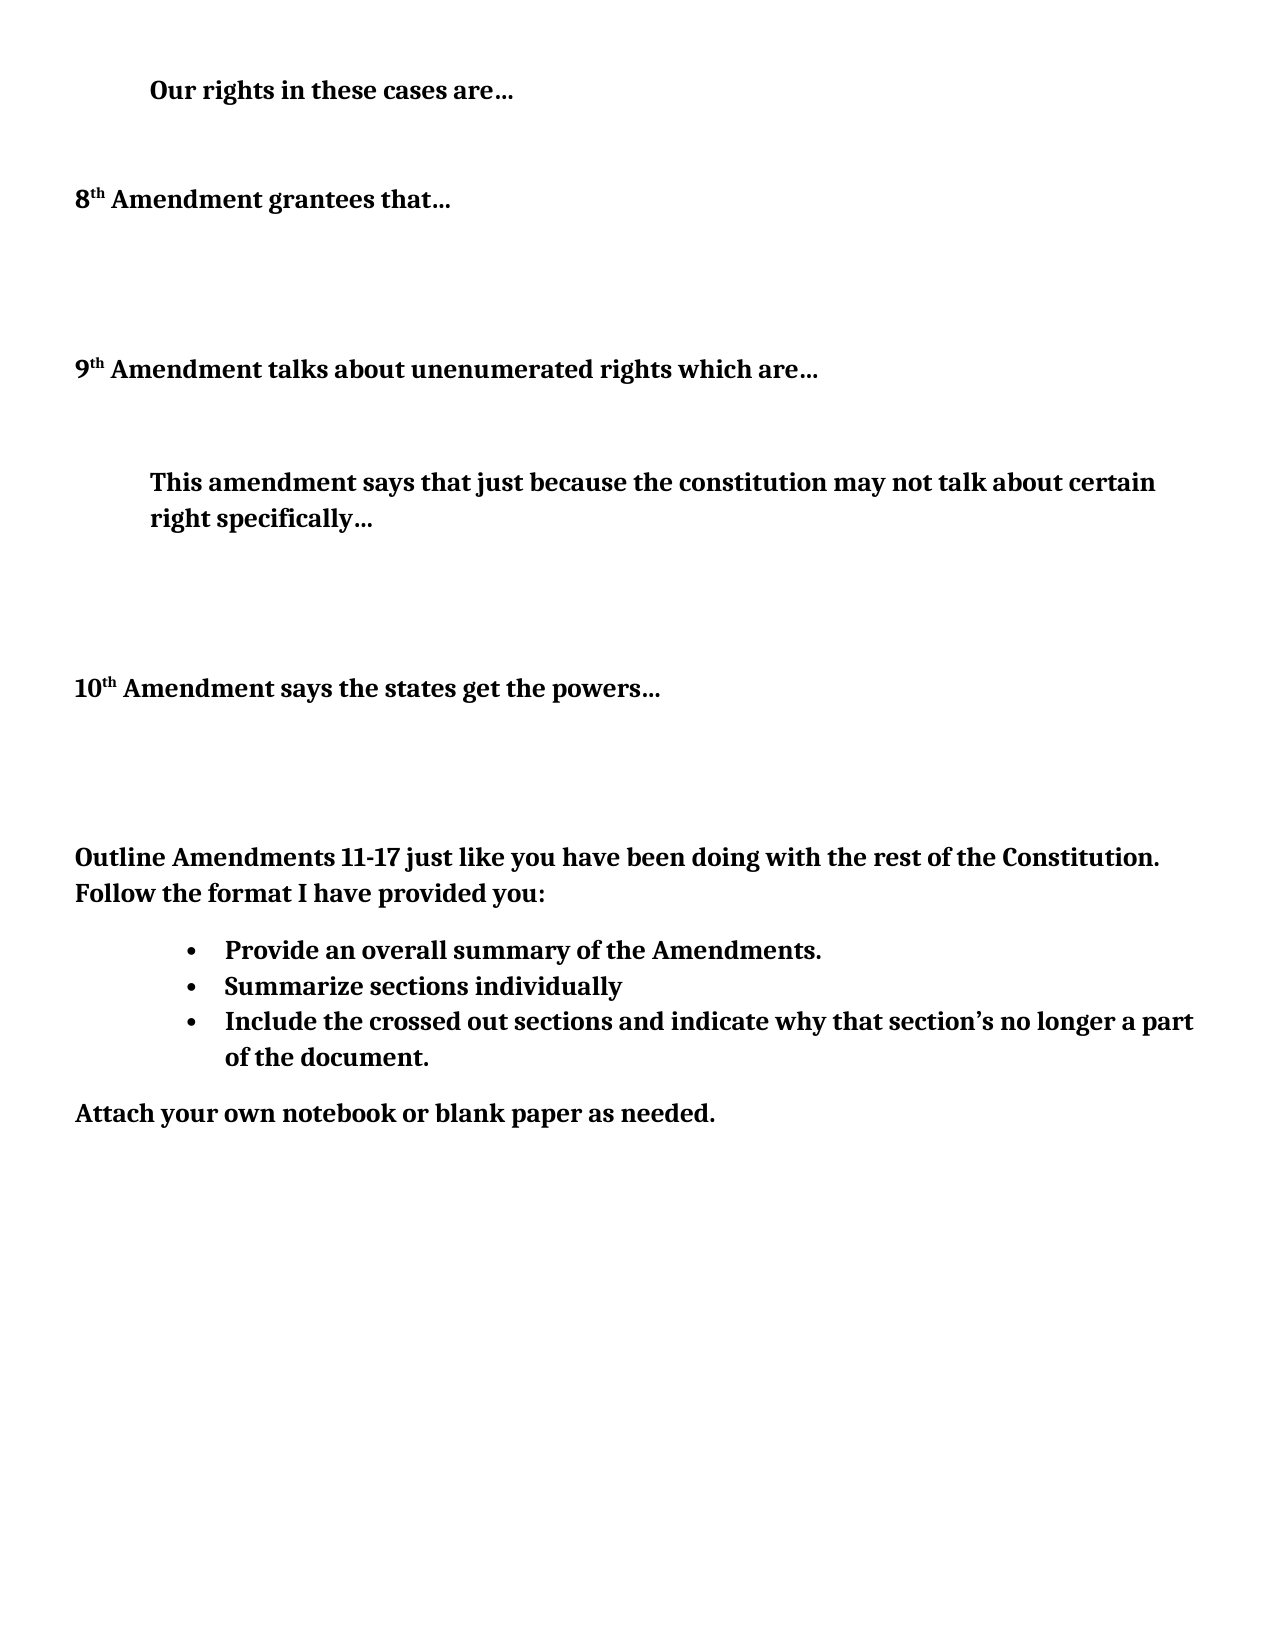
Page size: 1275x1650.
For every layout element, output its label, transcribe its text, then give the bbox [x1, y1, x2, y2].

list Provide an overall summary of the Amendments. [187, 935, 1200, 966]
text Attach your own notebook or blank paper as needed. [75, 1098, 1200, 1130]
text 9th Amendment talks about unenumerated rights which are… [75, 354, 1200, 385]
list Summarize sections individually [187, 971, 1200, 1002]
text Our rights in these cases are… [75, 75, 1200, 106]
text This amendment says that just because the constitution may not talk about certain right specifically… [150, 467, 1200, 534]
text 8th Amendment grantees that… [75, 184, 1200, 216]
list Include the crossed out sections and indicate why that section’s no longer a part of the document. [187, 1006, 1200, 1073]
text 10th Amendment says the states get the powers… [75, 673, 1200, 704]
text Outline Amendments 11-17 just like you have been doing with the rest of the Constitution. Follow the format I have provided you: [75, 842, 1200, 909]
